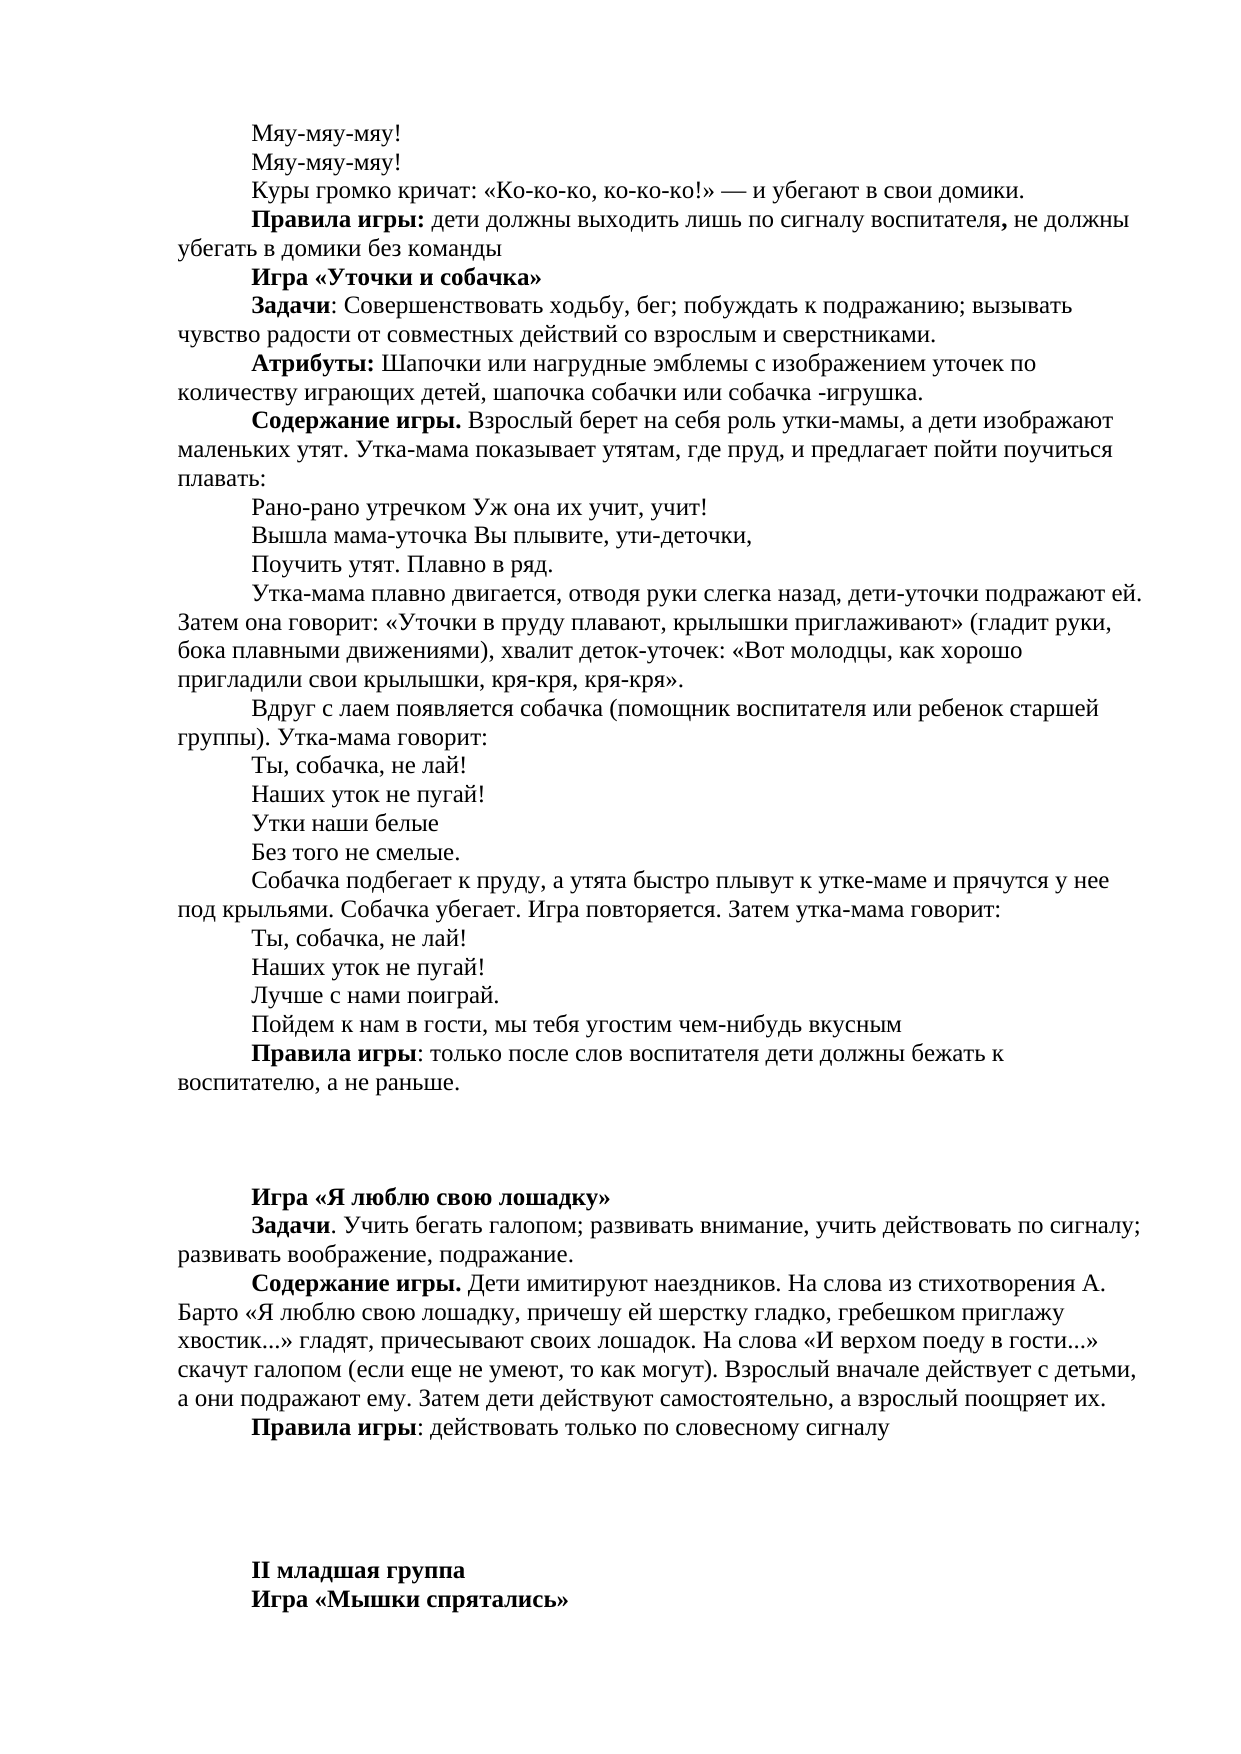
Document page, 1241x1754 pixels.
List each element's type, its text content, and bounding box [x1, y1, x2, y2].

text Утки наши белые [177, 808, 1152, 837]
text Собачка подбегает к пруду, а утята быстро плывут к утке-маме и прячутся у нее под крыльями. Собачка убегает. Игра повторяется. Затем утка-мама говорит: [177, 866, 1152, 923]
text Мяу-мяу-мяу! [177, 118, 1152, 147]
text Атрибуты: Шапочки или нагрудные эмблемы с изображением уточек по количеству играющих детей, шапочка собачки или собачка -игрушка. [177, 348, 1152, 406]
text Ты, собачка, не лай! [177, 923, 1152, 952]
text Правила игры: только после слов воспитателя дети должны бежать к воспитателю, а не раньше. [177, 1038, 1152, 1096]
text Мяу-мяу-мяу! [177, 147, 1152, 176]
text Игра «Я люблю свою лошадку» [177, 1182, 1152, 1211]
text Задачи: Совершенствовать ходьбу, бег; побуждать к подражанию; вызывать чувство радости от совместных действий со взрослым и сверстниками. [177, 291, 1152, 348]
text Задачи. Учить бегать галопом; развивать внимание, учить действовать по сигналу; развивать воображение, подражание. [177, 1211, 1152, 1268]
text Содержание игры. Взрослый берет на себя роль утки-мамы, а дети изображают маленьких утят. Утка-мама показывает утятам, где пруд, и предлагает пойти поучиться плавать: [177, 406, 1152, 492]
text Правила игры: действовать только по словесному сигналу [177, 1412, 1152, 1441]
text Пойдем к нам в гости, мы тебя угостим чем-нибудь вкусным [177, 1009, 1152, 1038]
text Игра «Уточки и собачка» [177, 262, 1152, 291]
text Наших уток не пугай! [177, 779, 1152, 808]
text Без того не смелые. [177, 837, 1152, 866]
text Рано-рано утречком Уж она их учит, учит! [177, 492, 1152, 521]
text Куры громко кричат: «Ко-ко-ко, ко-ко-ко!» — и убегают в свои домики. [177, 176, 1152, 204]
text Вдруг с лаем появляется собачка (помощник воспитателя или ребенок старшей группы). Утка-мама говорит: [177, 693, 1152, 751]
text Правила игры: дети должны выходить лишь по сигналу воспитателя, не должны убегать в домики без команды [177, 204, 1152, 262]
text Утка-мама плавно двигается, отводя руки слегка назад, дети-уточки подражают ей. Затем она говорит: «Уточки в пруду плавают, крылышки приглаживают» (гладит руки, бока плавными движениями), хвалит деток-уточек: «Вот молодцы, как хорошо пригладили свои крылышки, кря-кря, кря-кря». [177, 578, 1152, 693]
text Поучить утят. Плавно в ряд. [177, 549, 1152, 578]
text II младшая группа [177, 1556, 1152, 1584]
text Вышла мама-уточка Вы плывите, ути-деточки, [177, 521, 1152, 549]
text Ты, собачка, не лай! [177, 751, 1152, 779]
text Лучше с нами поиграй. [177, 981, 1152, 1009]
text Содержание игры. Дети имитируют наездников. На слова из стихотворения А. Барто «Я люблю свою лошадку, причешу ей шерстку гладко, гребешком приглажу хвостик...» гладят, причесывают своих лошадок. На слова «И верхом поеду в гости...» скачут галопом (если еще не умеют, то как могут). Взрослый вначале действует с детьми, а они подражают ему. Затем дети действуют самостоятельно, а взрослый поощряет их. [177, 1268, 1152, 1412]
text Игра «Мышки спрятались» [177, 1584, 1152, 1613]
text Наших уток не пугай! [177, 952, 1152, 981]
